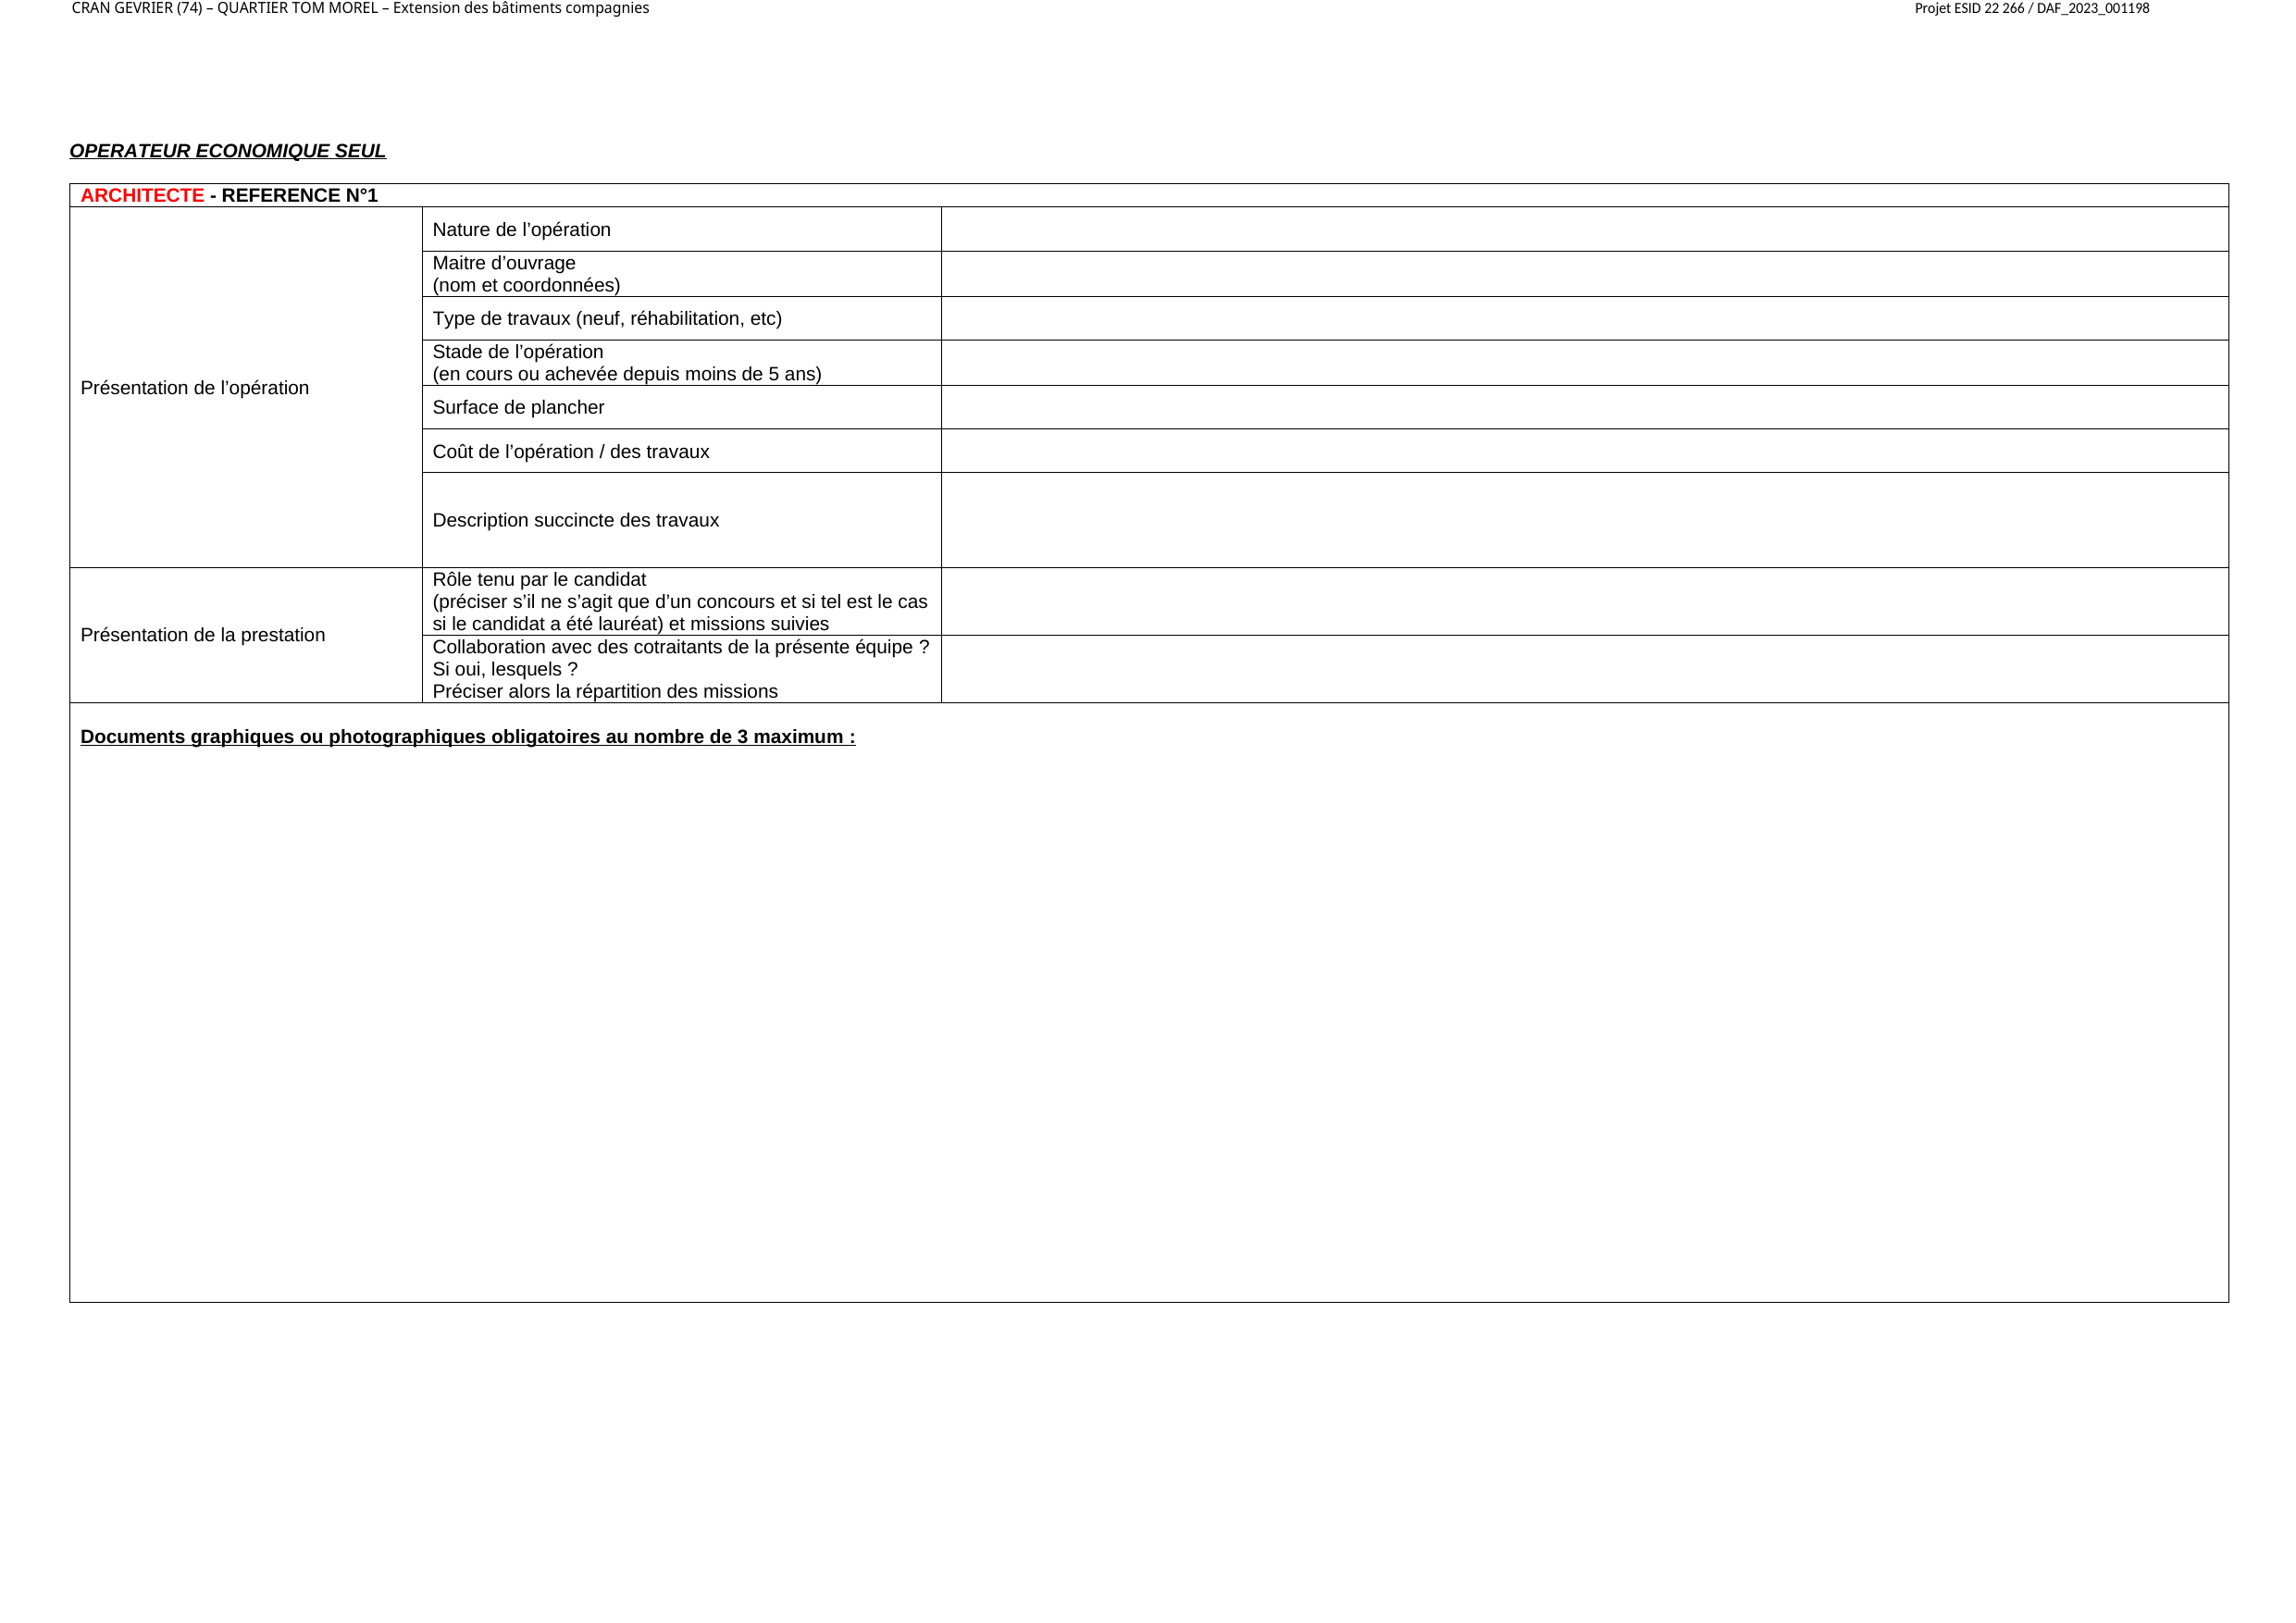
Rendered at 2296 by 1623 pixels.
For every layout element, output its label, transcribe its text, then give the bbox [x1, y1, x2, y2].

table_cell [942, 473, 2228, 567]
table_cell [942, 429, 2228, 472]
table_cell Description succincte des travaux [423, 473, 941, 567]
table_cell Nature de l’opération [423, 207, 941, 251]
table_cell Documents graphiques ou photographiques obligatoires au nombre de 3 maximum : [70, 725, 2228, 1302]
table_cell [942, 341, 2228, 385]
table_cell Présentation de l’opération [70, 207, 422, 567]
table_cell Type de travaux (neuf, réhabilitation, etc) [423, 297, 941, 340]
table_cell [942, 252, 2228, 295]
table_cell Coût de l’opération / des travaux [423, 429, 941, 472]
table_cell [942, 386, 2228, 428]
table_cell Maitre d’ouvrage (nom et coordonnées) [423, 252, 941, 295]
table_cell Surface de plancher [423, 386, 941, 428]
text OPERATEUR ECONOMIQUE SEUL [69, 139, 2226, 161]
table_cell [942, 636, 2228, 702]
table_cell Collaboration avec des cotraitants de la présente équipe ? Si oui, lesquels ? Préciser alors la répartition des missions [423, 636, 941, 702]
table_cell Stade de l’opération (en cours ou achevée depuis moins de 5 ans) [423, 341, 941, 385]
table_cell Rôle tenu par le candidat (préciser s’il ne s’agit que d’un concours et si tel est le cas si le candidat a été lauréat) et missions suivies [423, 568, 941, 635]
table_cell [70, 703, 2228, 725]
table_cell Présentation de la prestation [70, 568, 422, 702]
table_cell [942, 297, 2228, 340]
table_cell [942, 568, 2228, 635]
table_header ARCHITECTE - REFERENCE N°1 [70, 184, 2228, 206]
table_cell [942, 207, 2228, 251]
